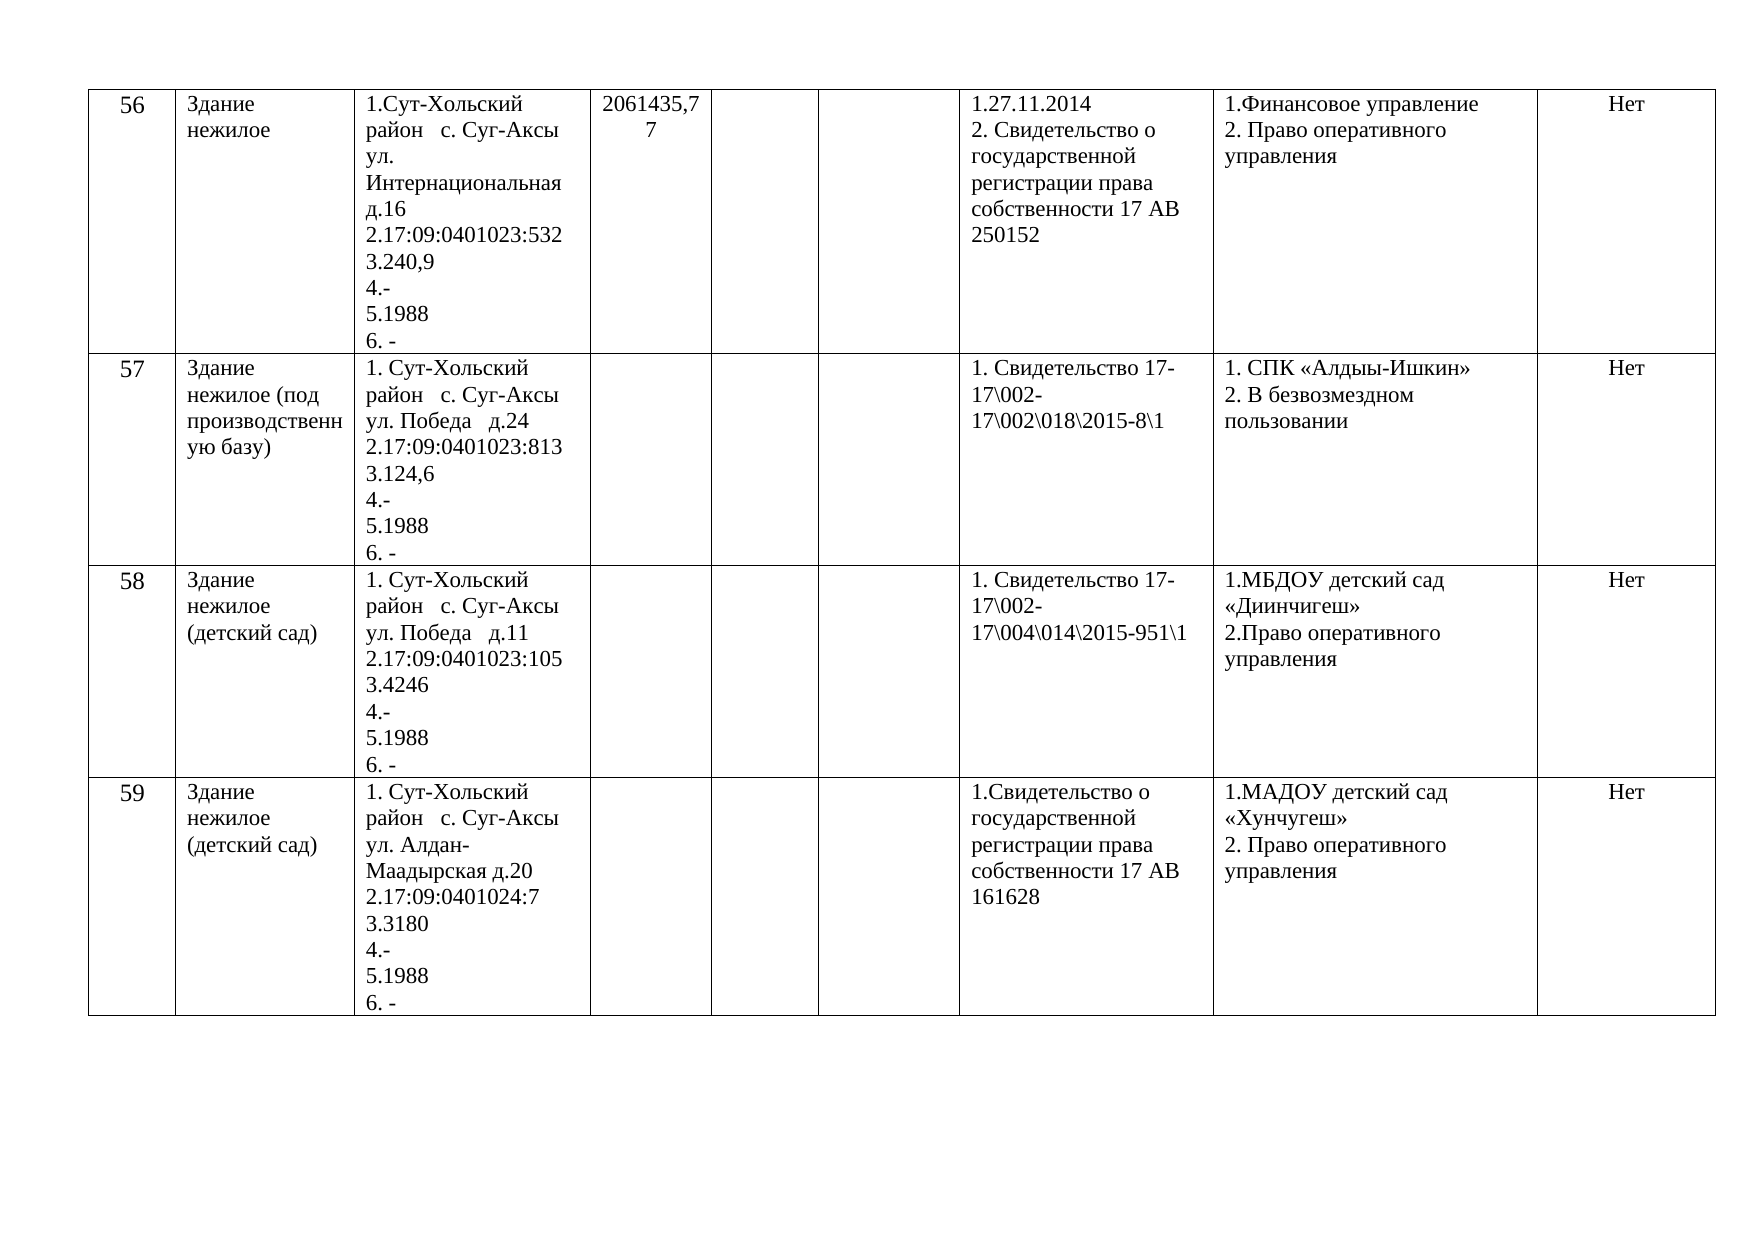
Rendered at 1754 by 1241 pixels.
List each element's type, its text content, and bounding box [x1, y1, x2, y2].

table_cell 1.МАДОУ детский сад «Хунчугеш» 2. Право оперативного управления [1214, 778, 1537, 1015]
table_cell 58 [89, 566, 175, 777]
table_cell 1. Сут-Хольский район с. Суг-Аксы ул. Победа д.11 2.17:09:0401023:105 3.4246 4.- 5.1988 6. - [355, 566, 590, 777]
table_cell 1.27.11.2014 2. Свидетельство о государственной регистрации права собственности 17 АВ 250152 [960, 90, 1213, 353]
table_cell 1. СПК «Алдыы-Ишкин» 2. В безвозмездном пользовании [1214, 354, 1537, 565]
table_cell 1. Свидетельство 17-17\002-17\004\014\2015-951\1 [960, 566, 1213, 777]
table_cell Здание нежилое [176, 90, 354, 353]
table_cell [591, 778, 711, 1015]
table_cell 59 [89, 778, 175, 1015]
table_cell Нет [1538, 566, 1715, 777]
table_cell [712, 354, 818, 565]
table_cell 1. Сут-Хольский район с. Суг-Аксы ул. Алдан-Маадырская д.20 2.17:09:0401024:7 3.3180 4.- 5.1988 6. - [355, 778, 590, 1015]
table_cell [176, 778, 354, 1015]
table_cell [819, 566, 959, 777]
table_cell 1.Сут-Хольский район с. Суг-Аксы ул. Интернациональная д.16 2.17:09:0401023:532 3.240,9 4.- 5.1988 6. - [355, 90, 590, 353]
table_cell 2061435,77 [591, 90, 711, 353]
table_cell [591, 566, 711, 777]
table_cell 57 [89, 354, 175, 565]
table_cell Здание нежилое (под производственную базу) [176, 354, 354, 565]
table_cell [712, 90, 818, 353]
table_cell Нет [1538, 778, 1715, 1015]
table_cell 1. Сут-Хольский район с. Суг-Аксы ул. Победа д.24 2.17:09:0401023:813 3.124,6 4.- 5.1988 6. - [355, 354, 590, 565]
table_cell 1. Свидетельство 17-17\002-17\002\018\2015-8\1 [960, 354, 1213, 565]
table_cell Нет [1538, 354, 1715, 565]
table_cell [819, 354, 959, 565]
table_cell Нет [1538, 90, 1715, 353]
table_cell [712, 778, 818, 1015]
table_cell Здание нежилое (детский сад) [176, 566, 354, 777]
table_cell [819, 90, 959, 353]
table_cell [591, 354, 711, 565]
table_cell [712, 566, 818, 777]
table_cell 1.Свидетельство о государственной регистрации права собственности 17 АВ 161628 [960, 778, 1213, 1015]
table_cell 1.Финансовое управление 2. Право оперативного управления [1214, 90, 1537, 353]
table_cell [819, 778, 959, 1015]
table_cell 1.МБДОУ детский сад «Диинчигеш» 2.Право оперативного управления [1214, 566, 1537, 777]
table_cell 56 [89, 90, 175, 353]
